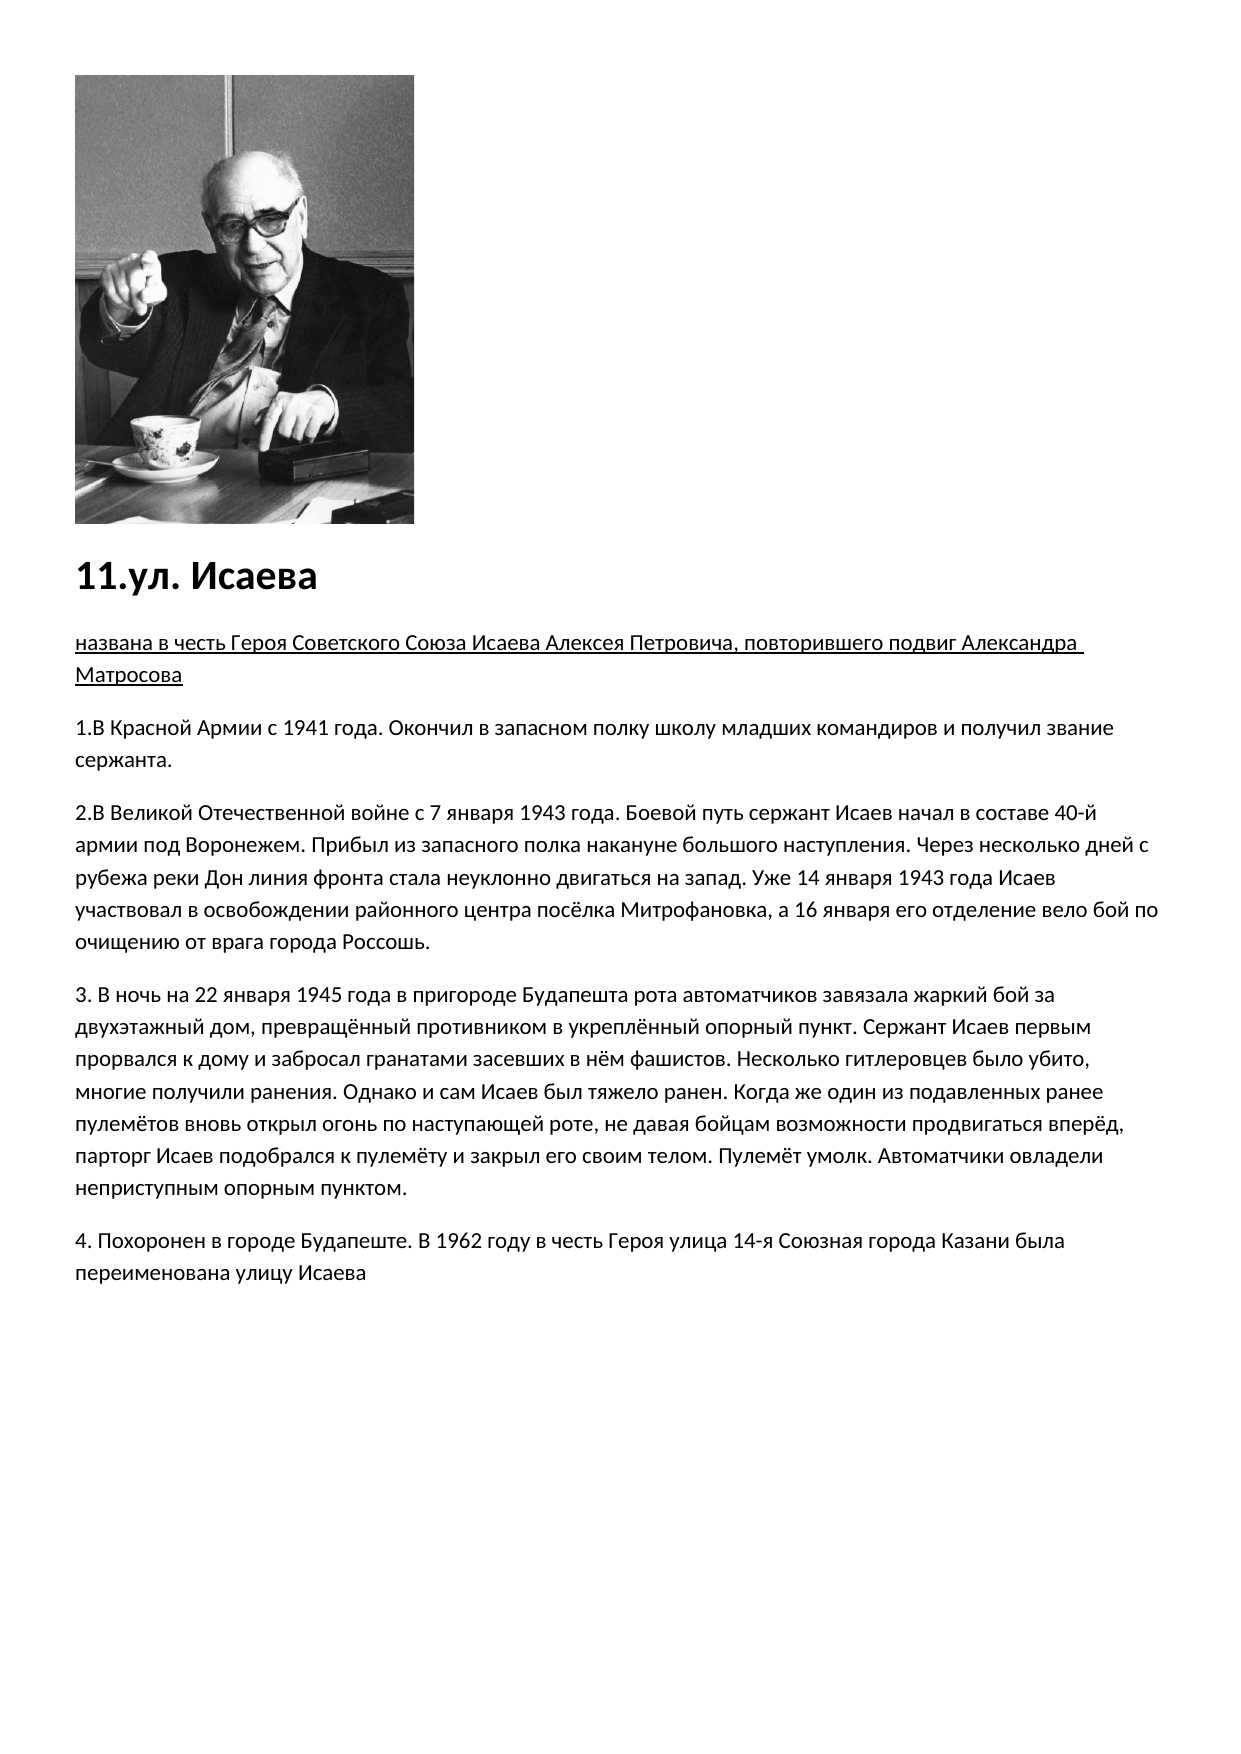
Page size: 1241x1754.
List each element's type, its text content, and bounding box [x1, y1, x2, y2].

text 3. В ночь на 22 января 1945 года в пригороде Будапешта рота автоматчиков завязала жаркий бой за двухэтажный дом, превращённый противником в укреплённый опорный пункт. Сержант Исаев первым прорвался к дому и забросал гранатами засевших в нём фашистов. Несколько гитлеровцев было убито, многие получили ранения. Однако и сам Исаев был тяжело ранен. Когда же один из подавленных ранее пулемётов вновь открыл огонь по наступающей роте, не давая бойцам возможности продвигаться вперёд, парторг Исаев подобрался к пулемёту и закрыл его своим телом. Пулемёт умолк. Автоматчики овладели неприступным опорным пунктом. [75, 980, 1165, 1201]
picture [75, 75, 415, 524]
text 1.В Красной Армии с 1941 года. Окончил в запасном полку школу младших командиров и получил звание сержанта. [75, 713, 1165, 773]
text названа в честь Героя Советского Союза Исаева Алексея Петровича, повторившего подвиг Александра Матросова [75, 628, 1165, 688]
text 11.ул. Исаева [75, 549, 1165, 599]
text 2.В Великой Отечественной войне с 7 января 1943 года. Боевой путь сержант Исаев начал в составе 40-й армии под Воронежем. Прибыл из запасного полка накануне большого наступления. Через несколько дней с рубежа реки Дон линия фронта стала неуклонно двигаться на запад. Уже 14 января 1943 года Исаев участвовал в освобождении районного центра посёлка Митрофановка, а 16 января его отделение вело бой по очищению от врага города Россошь. [75, 798, 1165, 955]
text 4. Похоронен в городе Будапеште. В 1962 году в честь Героя улица 14-я Союзная города Казани была переименована улицу Исаева [75, 1226, 1165, 1287]
